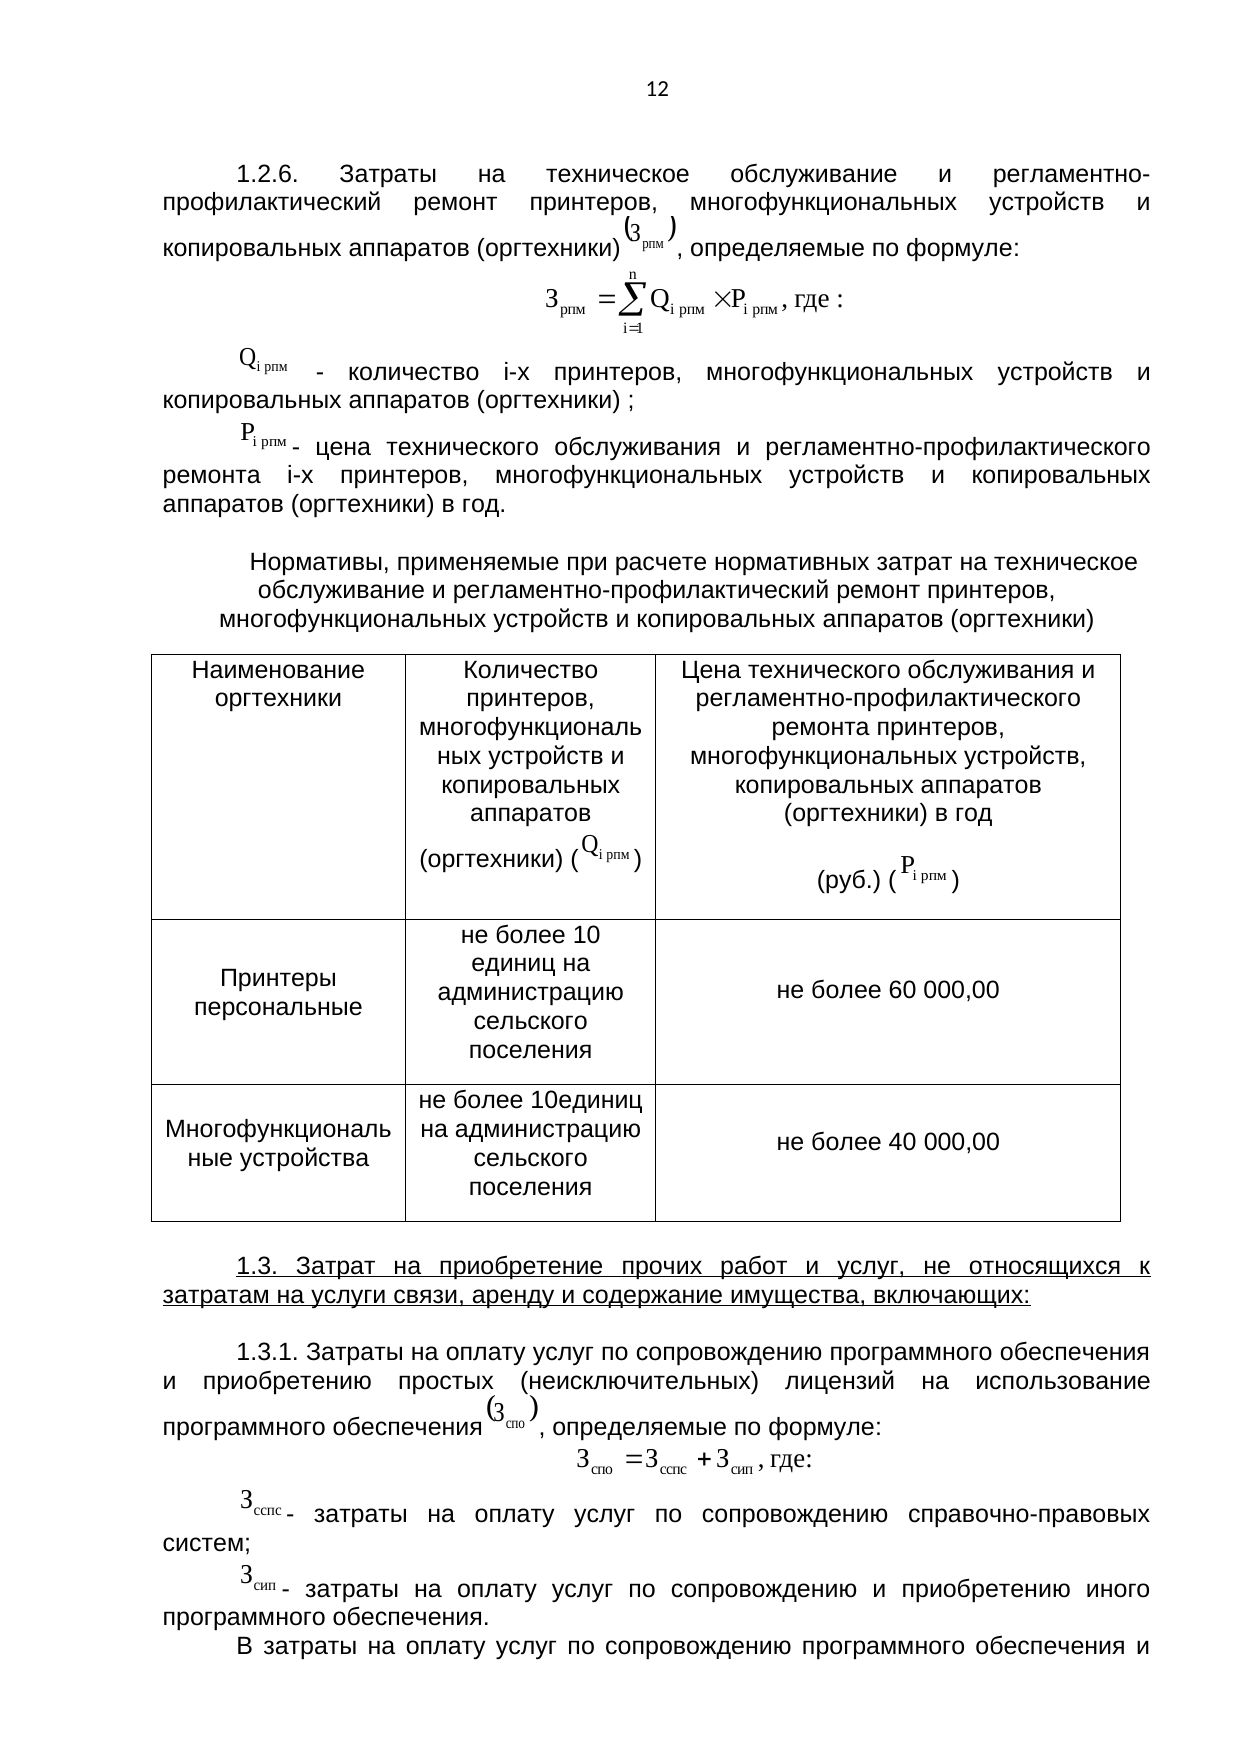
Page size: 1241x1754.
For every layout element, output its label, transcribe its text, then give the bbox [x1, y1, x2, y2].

table_cell Многофункциональные устройства [152, 1085, 405, 1221]
table_header Цена технического обслуживания и регламентно-профилактического ремонта принтеров, многофункциональных устройств, копировальных аппаратов (оргтехники) в год (руб.) () [656, 655, 1120, 919]
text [162, 1631, 1152, 1660]
table_header Наименование оргтехники [152, 655, 405, 919]
text - цена технического обслуживания и регламентно-профилактического ремонта i-х принтеров, многофункциональных устройств и копировальных аппаратов (оргтехники) в год. [162, 414, 1152, 518]
table_cell не более 40 000,00 [656, 1085, 1120, 1221]
table_cell не более 10 единиц на администрацию сельского поселения [406, 920, 655, 1084]
text - количество i-х принтеров, многофункциональных устройств и копировальных аппаратов (оргтехники) ; [162, 339, 1152, 414]
text - затраты на оплату услуг по сопровождению и приобретению иного программного обеспечения. [162, 1556, 1152, 1631]
text 1.3. Затрат на приобретение прочих работ и услуг, не относящихся к затратам на услуги связи, аренду и содержание имущества, включающих: [162, 1251, 1152, 1308]
table_cell не более 10единиц на администрацию сельского поселения [406, 1085, 655, 1221]
text - затраты на оплату услуг по сопровождению справочно-правовых систем; [162, 1481, 1152, 1556]
text 1.3.1. Затраты на оплату услуг по сопровождению программного обеспечения и приобретению простых (неисключительных) лицензий на использование программного обеспечения, определяемые по формуле: [162, 1337, 1152, 1441]
table_cell Принтеры персональные [152, 920, 405, 1084]
table_header Количество принтеров, многофункциональных устройств и копировальных аппаратов (оргтехники) () [406, 655, 655, 919]
text Нормативы, применяемые при расчете нормативных затрат на техническое обслуживание и регламентно-профилактический ремонт принтеров, многофункциональных устройств и копировальных аппаратов (оргтехники) [162, 546, 1152, 633]
table_cell не более 60 000,00 [656, 920, 1120, 1084]
text 1.2.6. Затраты на техническое обслуживание и регламентно-профилактический ремонт принтеров, многофункциональных устройств и копировальных аппаратов (оргтехники), определяемые по формуле: [162, 159, 1152, 262]
